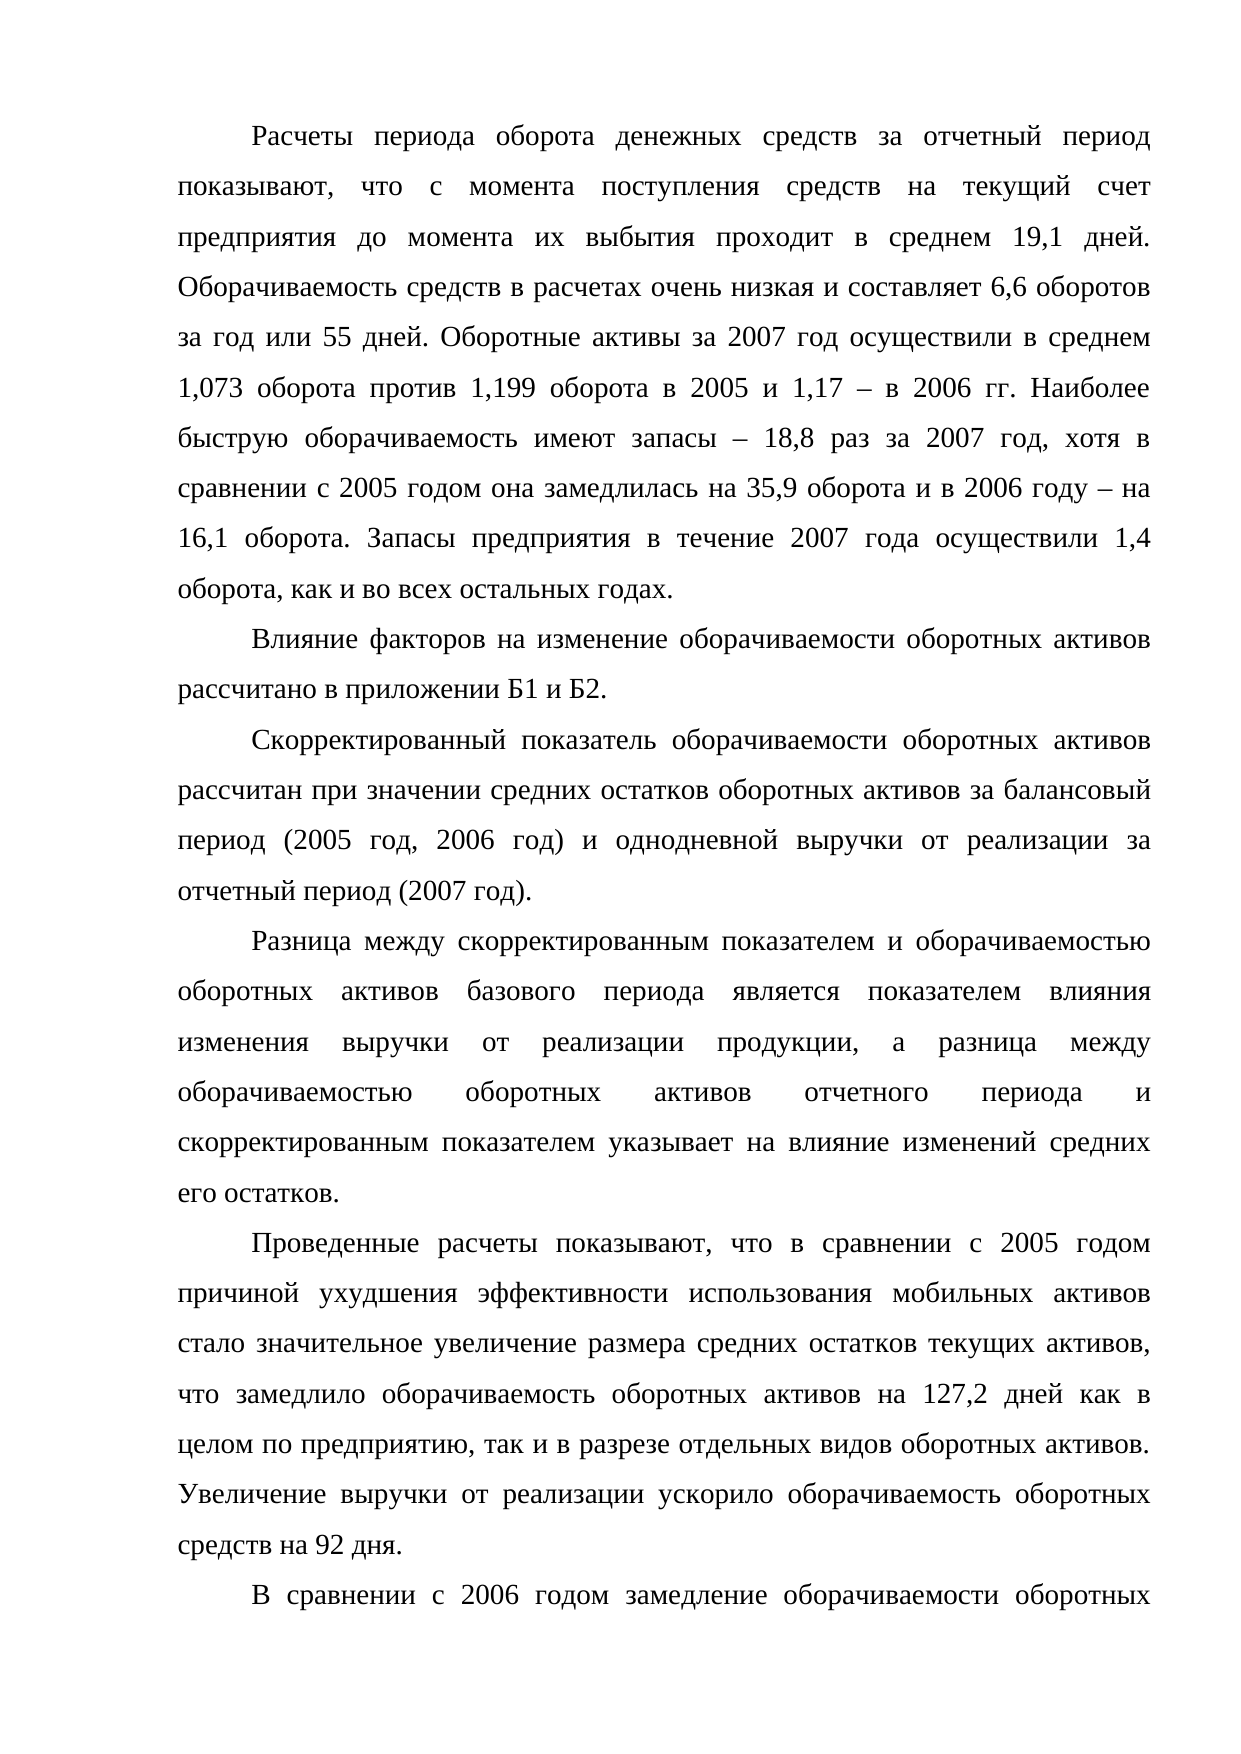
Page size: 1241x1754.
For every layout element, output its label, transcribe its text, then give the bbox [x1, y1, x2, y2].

text Проведенные расчеты показывают, что в сравнении с 2005 годом причиной ухудшения эффективности использования мобильных активов стало значительное увеличение размера средних остатков текущих активов, что замедлило оборачиваемость оборотных активов на 127,2 дней как в целом по предприятию, так и в разрезе отдельных видов оборотных активов. Увеличение выручки от реализации ускорило оборачиваемость оборотных средств на 92 дня. [177, 1225, 1152, 1560]
text Скорректированный показатель оборачиваемости оборотных активов рассчитан при значении средних остатков оборотных активов за балансовый период (2005 год, 2006 год) и однодневной выручки от реализации за отчетный период (2007 год). [177, 722, 1152, 906]
text Расчеты периода оборота денежных средств за отчетный период показывают, что с момента поступления средств на текущий счет предприятия до момента их выбытия проходит в среднем 19,1 дней. Оборачиваемость средств в расчетах очень низкая и составляет 6,6 оборотов за год или 55 дней. Оборотные активы за 2007 год осуществили в среднем 1,073 оборота против 1,199 оборота в 2005 и 1,17 – в 2006 гг. Наиболее быструю оборачиваемость имеют запасы – 18,8 раз за 2007 год, хотя в сравнении с 2005 годом она замедлилась на 35,9 оборота и в 2006 году – на 16,1 оборота. Запасы предприятия в течение 2007 года осуществили 1,4 оборота, как и во всех остальных годах. [177, 118, 1152, 604]
text Разница между скорректированным показателем и оборачиваемостью оборотных активов базового периода является показателем влияния изменения выручки от реализации продукции, а разница между оборачиваемостью оборотных активов отчетного периода и скорректированным показателем указывает на влияние изменений средних его остатков. [177, 923, 1152, 1208]
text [177, 1577, 1152, 1611]
text Влияние факторов на изменение оборачиваемости оборотных активов рассчитано в приложении Б1 и Б2. [177, 621, 1152, 705]
